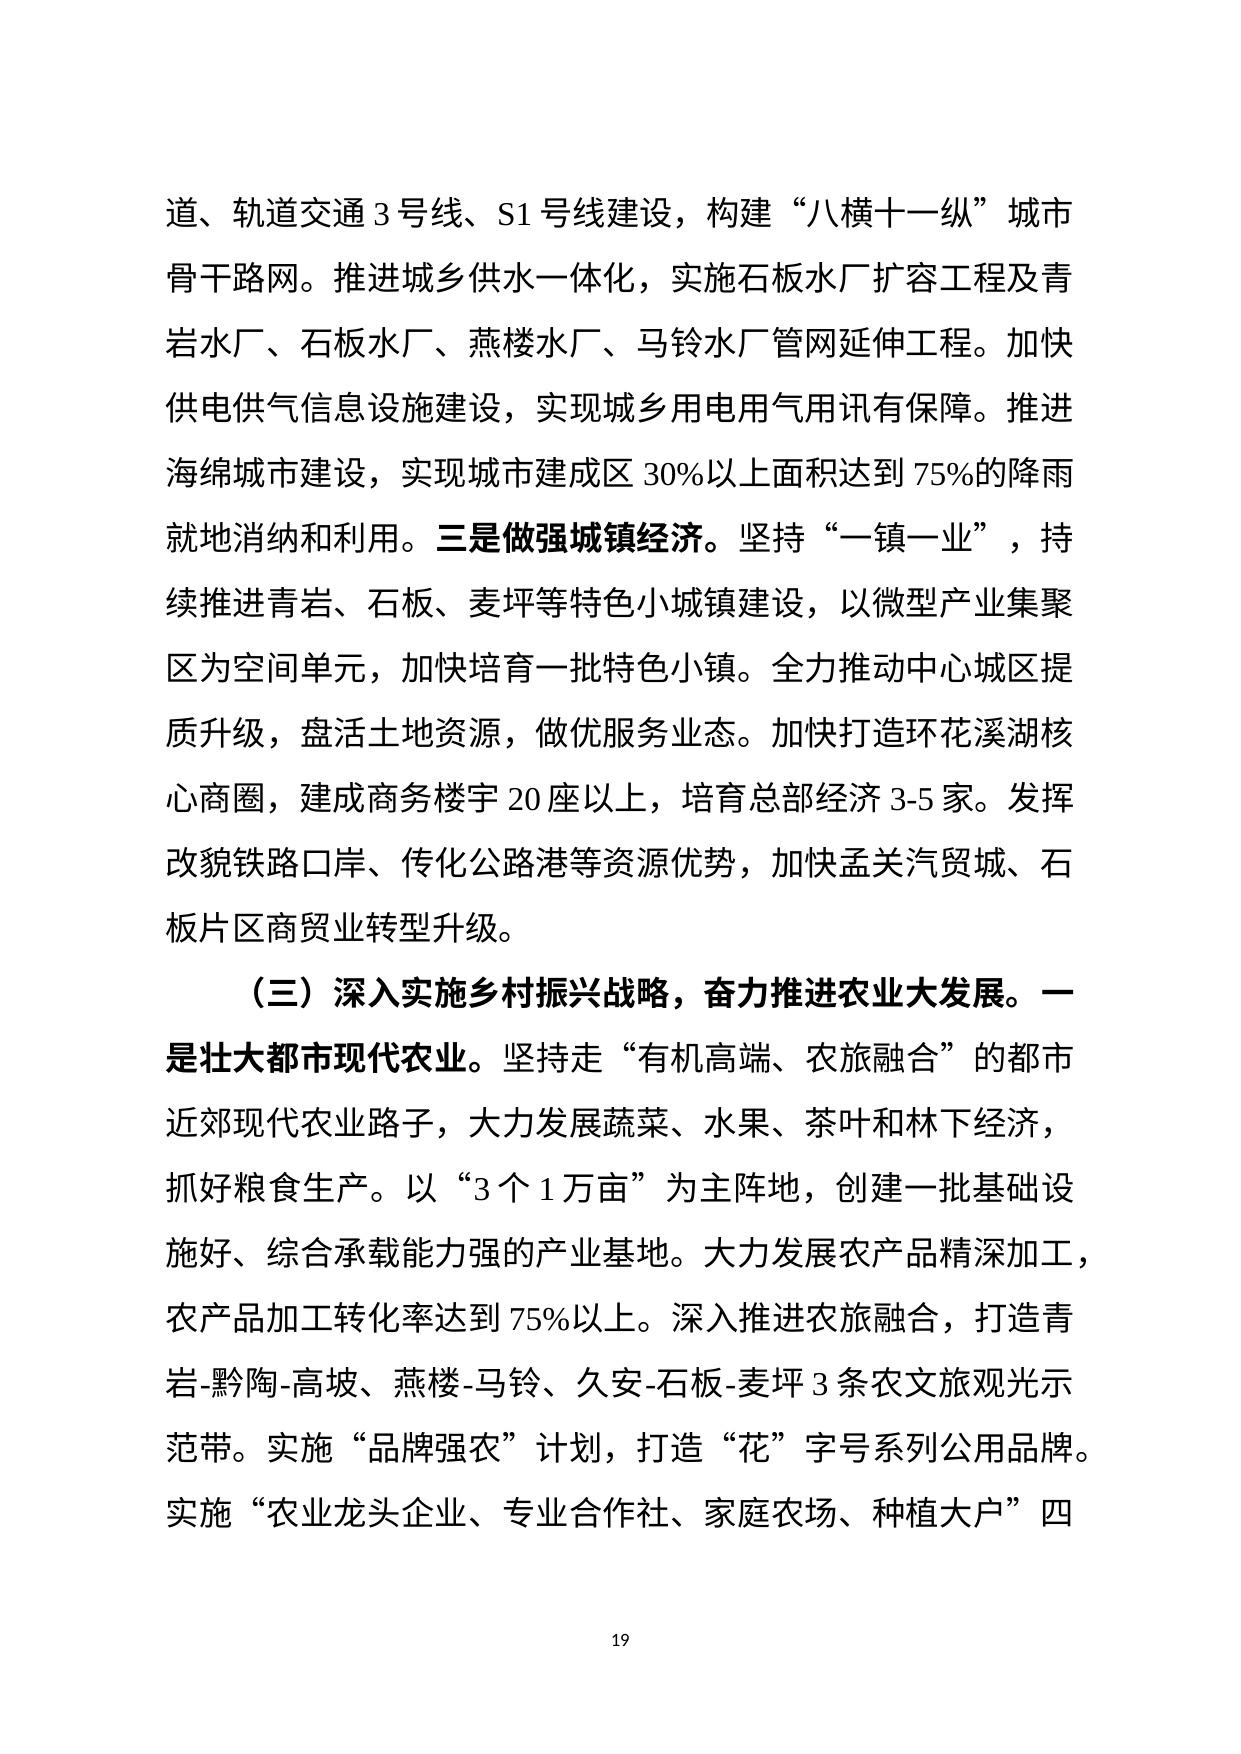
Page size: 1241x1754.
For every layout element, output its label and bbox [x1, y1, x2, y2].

text [165, 958, 1075, 1543]
text [165, 178, 1075, 958]
